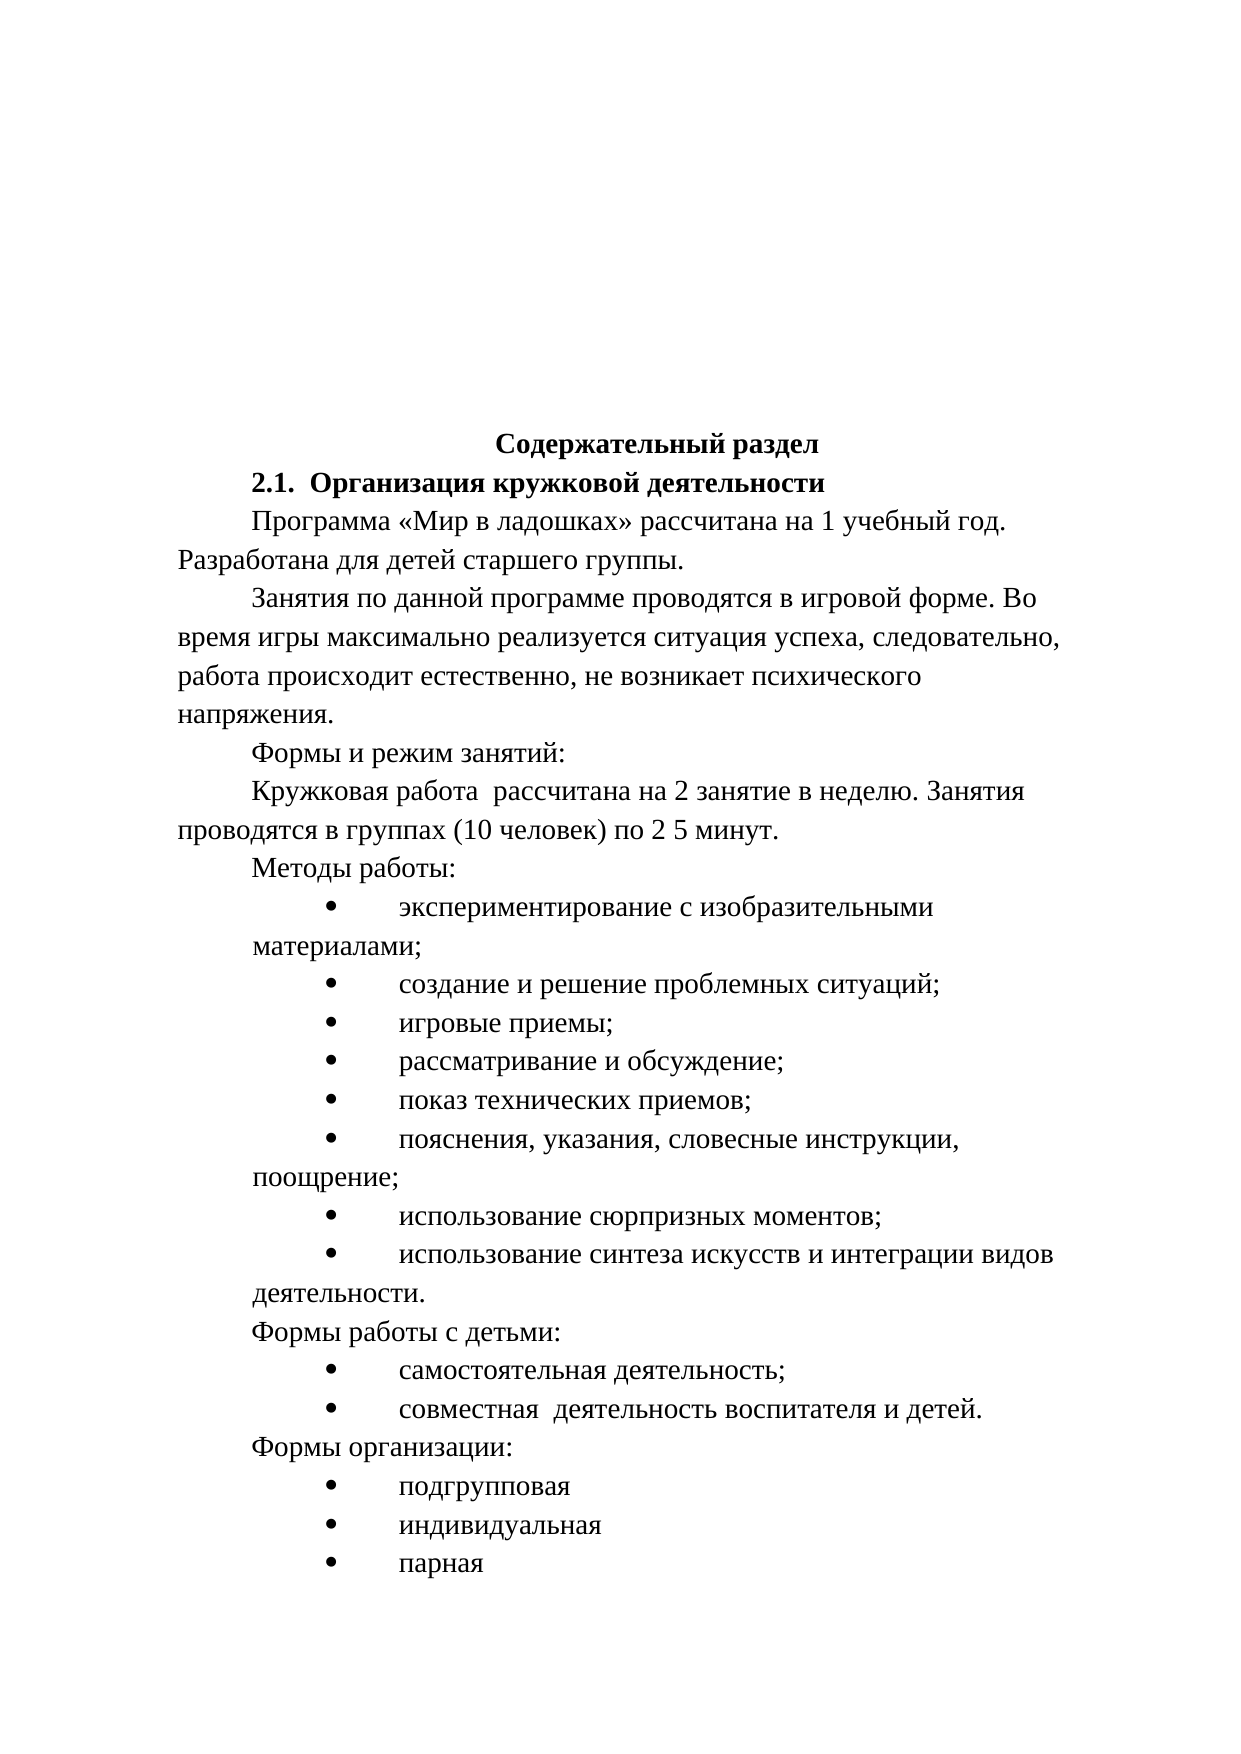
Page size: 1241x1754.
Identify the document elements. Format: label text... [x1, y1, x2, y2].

list подгрупповая [252, 1468, 1063, 1502]
list использование сюрпризных моментов; [252, 1198, 1063, 1232]
text Кружковая работа рассчитана на 2 занятие в неделю. Занятия проводятся в группах (10 человек) по 2 5 минут. [177, 773, 1063, 845]
list игровые приемы; [252, 1005, 1063, 1038]
text Формы работы с детьми: [177, 1314, 1063, 1347]
list показ технических приемов; [252, 1082, 1063, 1116]
text Программа «Мир в ладошках» рассчитана на 1 учебный год. Разработана для детей старшего группы. [177, 503, 1063, 576]
list рассматривание и обсуждение; [252, 1043, 1063, 1077]
list создание и решение проблемных ситуаций; [252, 966, 1063, 1000]
text Формы организации: [177, 1429, 1063, 1463]
list совместная деятельность воспитателя и детей. [252, 1391, 1063, 1424]
text Методы работы: [177, 850, 1063, 884]
list экспериментирование с изобразительными материалами; [252, 889, 1063, 961]
text Занятия по данной программе проводятся в игровой форме. Во время игры максимально реализуется ситуация успеха, следовательно, работа происходит естественно, не возникает психического напряжения. [177, 581, 1063, 730]
list пояснения, указания, словесные инструкции, поощрение; [252, 1121, 1063, 1193]
list самостоятельная деятельность; [252, 1352, 1063, 1386]
list использование синтеза искусств и интеграции видов деятельности. [252, 1237, 1063, 1309]
text Содержательный раздел [177, 426, 1063, 460]
list индивидуальная [252, 1507, 1063, 1540]
list парная [252, 1545, 1063, 1579]
text 2.1. Организация кружковой деятельности [177, 465, 1063, 498]
text Формы и режим занятий: [177, 735, 1063, 768]
